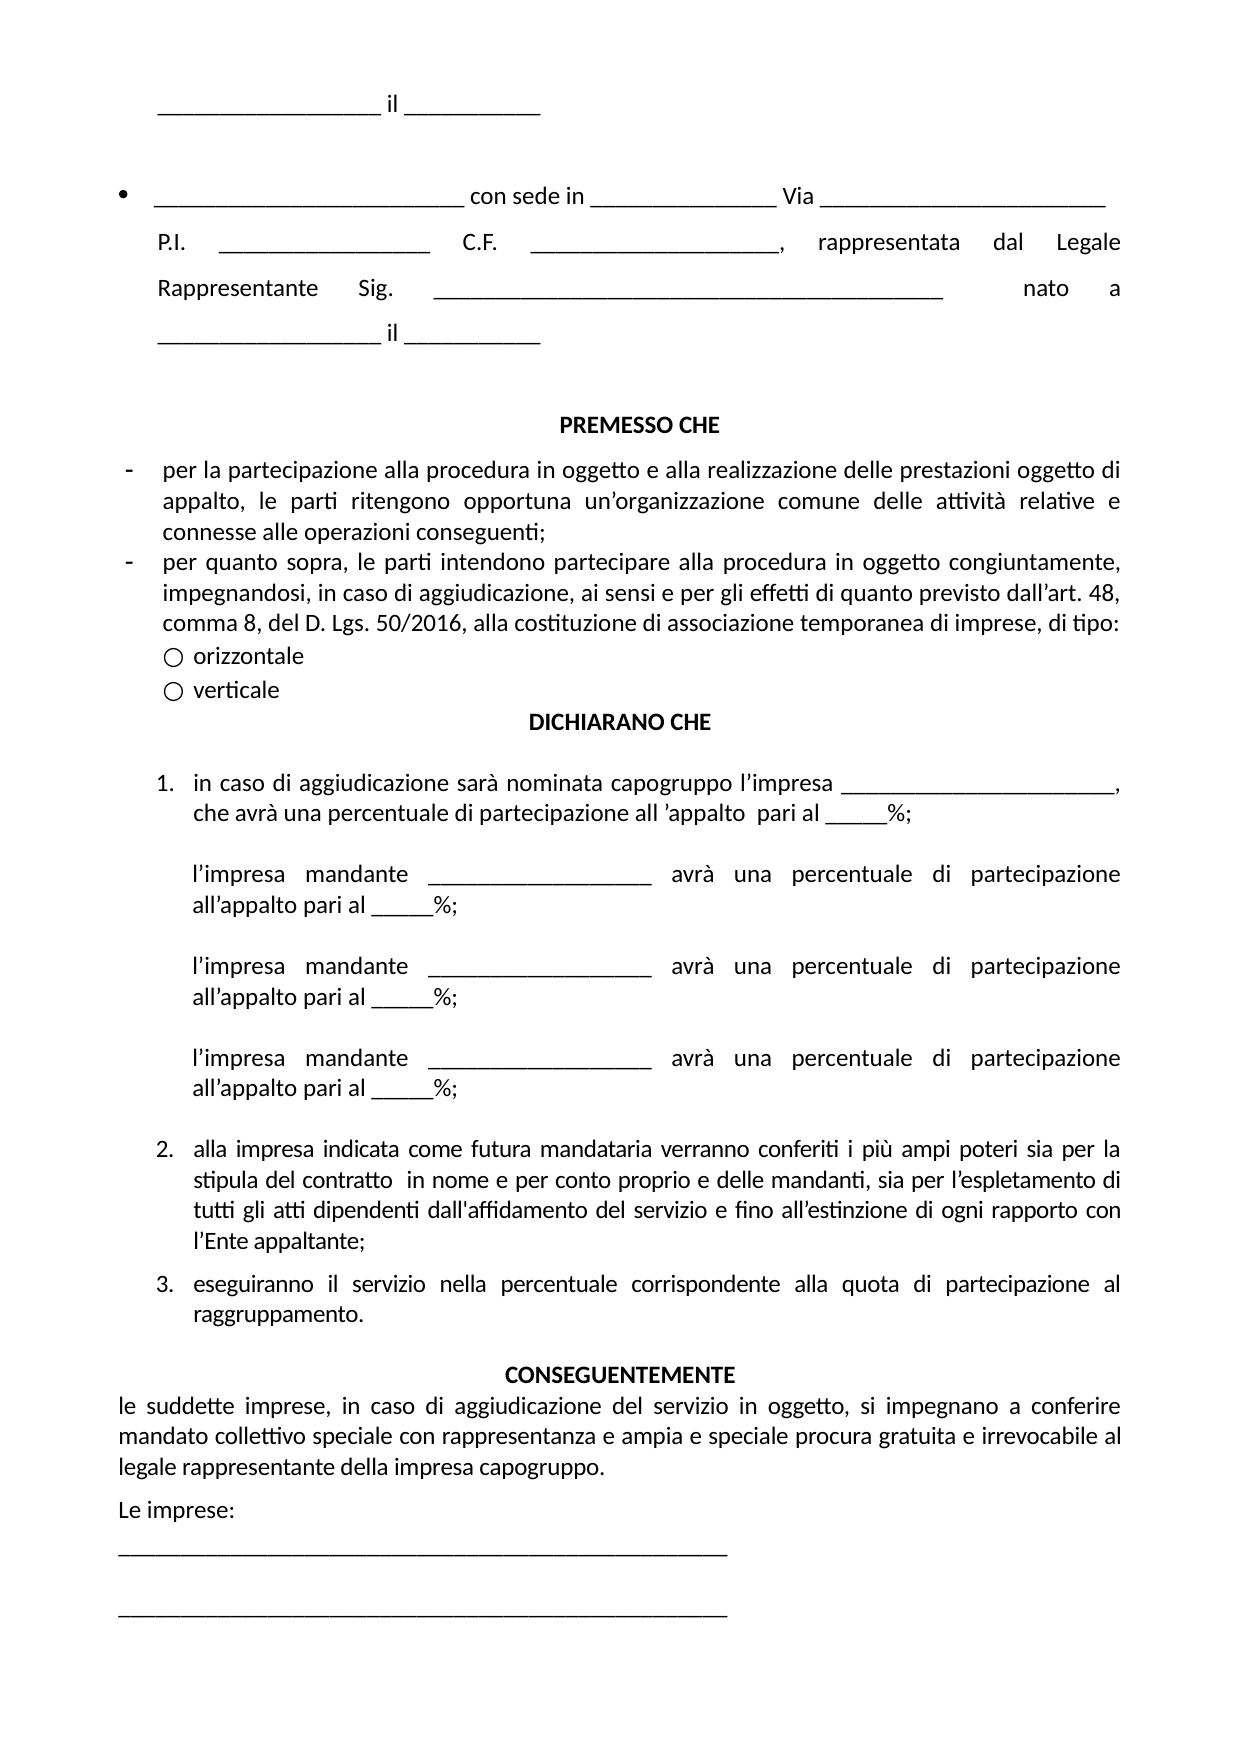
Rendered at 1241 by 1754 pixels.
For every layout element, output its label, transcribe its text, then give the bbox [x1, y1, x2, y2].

list in caso di aggiudicazione sarà nominata capogruppo l’impresa ______________________, che avrà una percentuale di partecipazione all ’appalto pari al _____%; [156, 767, 1122, 828]
text DICHIARANO CHE [118, 706, 1122, 736]
text CONSEGUENTEMENTE [118, 1359, 1122, 1390]
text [157, 226, 1122, 348]
text PREMESSO CHE [157, 409, 1122, 439]
text l’impresa mandante __________________ avrà una percentuale di partecipazione all’appalto pari al _____%; [192, 1042, 1122, 1103]
list alla impresa indicata come futura mandataria verranno conferiti i più ampi poteri sia per la stipula del contratto in nome e per conto proprio e delle mandanti, sia per l’espletamento di tutti gli atti dipendenti dall'affidamento del servizio e fino all’estinzione di ogni rapporto con l’Ente appaltante; [156, 1133, 1122, 1255]
list per la partecipazione alla procedura in oggetto e alla realizzazione delle prestazioni oggetto di appalto, le parti ritengono opportuna un’organizzazione comune delle attività relative e connesse alle operazioni conseguenti; [125, 455, 1122, 546]
text l’impresa mandante __________________ avrà una percentuale di partecipazione all’appalto pari al _____%; [192, 858, 1122, 919]
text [118, 1590, 1122, 1621]
text le suddette imprese, in caso di aggiudicazione del servizio in oggetto, si impegnano a conferire mandato collettivo speciale con rappresentanza e ampia e speciale procura gratuita e irrevocabile al legale rappresentante della impresa capogruppo. [118, 1390, 1122, 1481]
text Le imprese: [118, 1494, 1122, 1524]
list _________________________ con sede in _______________ Via _______________________ [118, 180, 1122, 211]
text l’impresa mandante __________________ avrà una percentuale di partecipazione all’appalto pari al _____%; [192, 950, 1122, 1011]
list eseguiranno il servizio nella percentuale corrispondente alla quota di partecipazione al raggruppamento. [156, 1268, 1122, 1329]
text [118, 1529, 1122, 1559]
list verticale [162, 672, 1122, 706]
list orizzontale [162, 638, 1122, 672]
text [157, 89, 1122, 119]
list per quanto sopra, le parti intendono partecipare alla procedura in oggetto congiuntamente, impegnandosi, in caso di aggiudicazione, ai sensi e per gli effetti di quanto previsto dall’art. 48, comma 8, del D. Lgs. 50/2016, alla costituzione di associazione temporanea di imprese, di tipo: [125, 546, 1122, 638]
